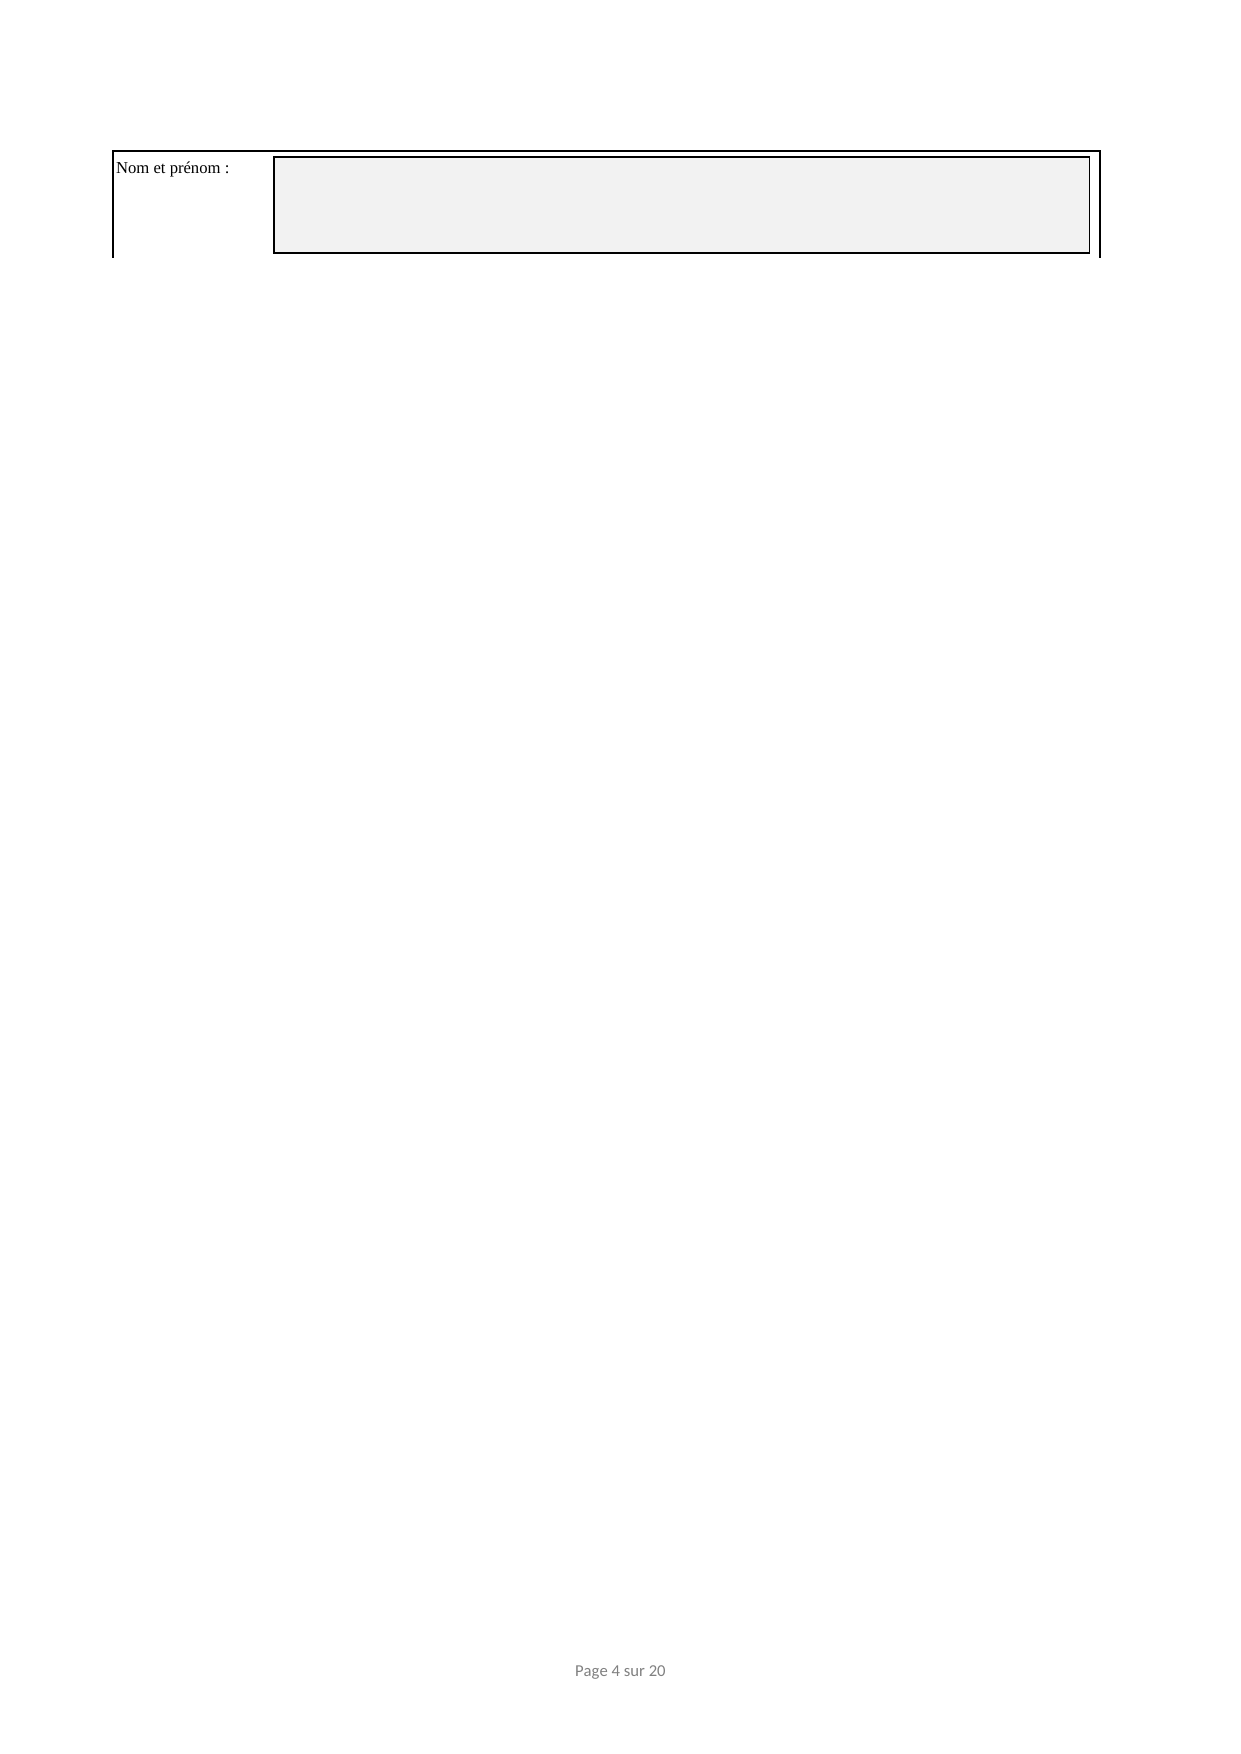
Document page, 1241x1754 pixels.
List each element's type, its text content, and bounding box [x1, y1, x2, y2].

table_cell Nom et prénom : [115, 156, 273, 252]
table_cell [115, 152, 372, 156]
table_cell [1090, 156, 1099, 252]
table_cell [411, 254, 1089, 258]
table_cell [372, 152, 1086, 156]
table_cell [115, 252, 411, 258]
table_cell [1086, 152, 1099, 156]
table_cell [275, 158, 1089, 252]
table_cell [1089, 252, 1099, 258]
